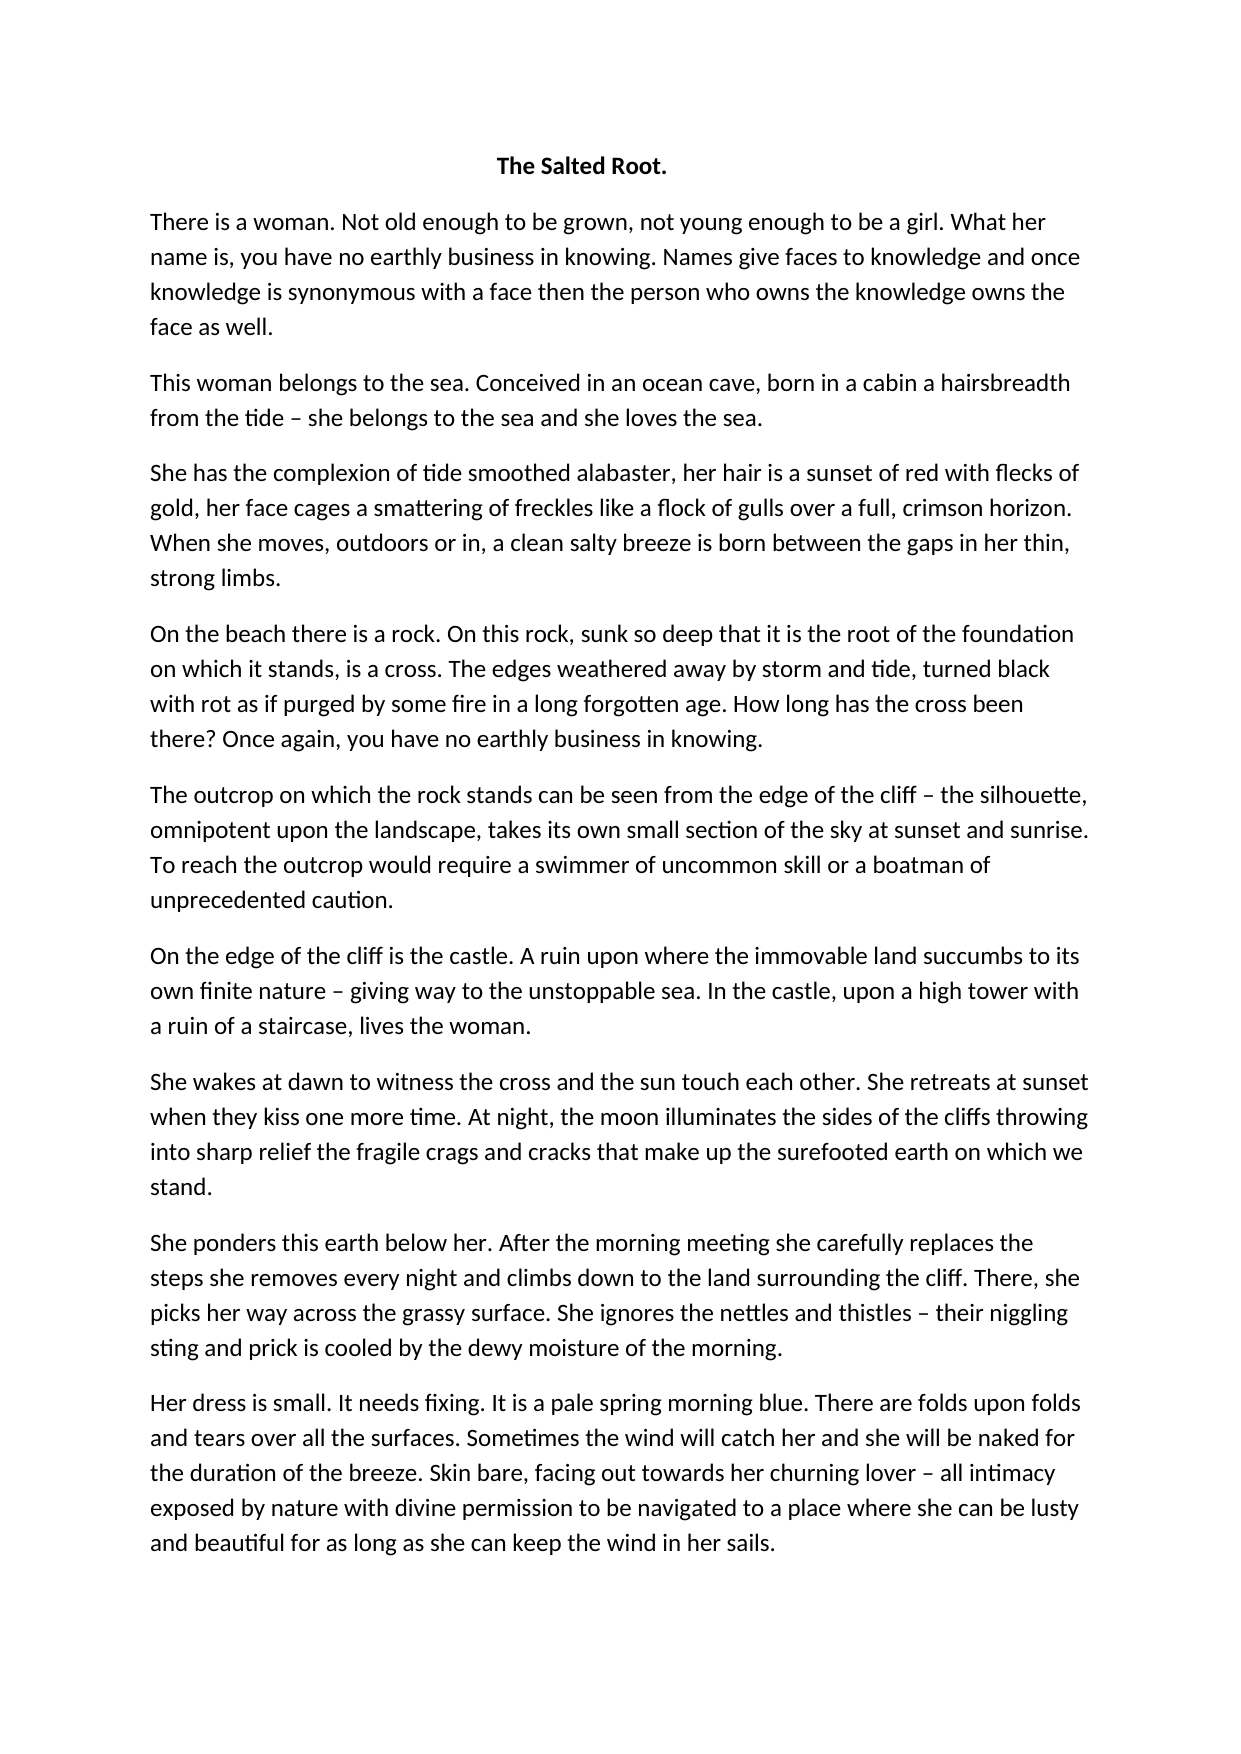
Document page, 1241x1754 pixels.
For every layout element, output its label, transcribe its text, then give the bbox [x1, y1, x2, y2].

text This woman belongs to the sea. Conceived in an ocean cave, born in a cabin a hairsbreadth from the tide – she belongs to the sea and she loves the sea. [150, 367, 1090, 432]
text There is a woman. Not old enough to be grown, not young enough to be a girl. What her name is, you have no earthly business in knowing. Names give faces to knowledge and once knowledge is synonymous with a face then the person who owns the knowledge owns the face as well. [150, 206, 1090, 341]
text The outcrop on which the rock stands can be seen from the edge of the cliff – the silhouette, omnipotent upon the landscape, takes its own small section of the sky at sunset and sunrise. To reach the outcrop would require a swimmer of uncommon skill or a boatman of unprecedented caution. [150, 779, 1090, 915]
text On the beach there is a rock. On this rock, sunk so deep that it is the root of the foundation on which it stands, is a cross. The edges weathered away by storm and tide, turned black with rot as if purged by some fire in a long forgotten age. How long has the cross been there? Once again, you have no earthly business in knowing. [150, 618, 1090, 754]
text Her dress is small. It needs fixing. It is a pale spring morning blue. There are folds upon folds and tears over all the surfaces. Sometimes the wind will catch her and she will be naked for the duration of the breeze. Skin bare, facing out towards her churning lover – all intimacy exposed by nature with divine permission to be navigated to a place where she can be lusty and beautiful for as long as she can keep the wind in her sails. [150, 1387, 1090, 1558]
text She ponders this earth below her. After the morning meeting she carefully replaces the steps she removes every night and climbs down to the land surrounding the cliff. There, she picks her way across the grassy surface. She ignores the nettles and thistles – their niggling sting and prick is cooled by the dewy moisture of the morning. [150, 1227, 1090, 1362]
text On the edge of the cliff is the castle. A ruin upon where the immovable land succumbs to its own finite nature – giving way to the unstoppable sea. In the castle, upon a high tower with a ruin of a staircase, lives the woman. [150, 940, 1090, 1041]
text She wakes at dawn to witness the cross and the sun touch each other. She retreats at sunset when they kiss one more time. At night, the moon illuminates the sides of the cliffs throwing into sharp relief the fragile crags and cracks that make up the surefooted earth on which we stand. [150, 1066, 1090, 1201]
text The Salted Root. [150, 150, 1090, 181]
text She has the complexion of tide smoothed alabaster, her hair is a sunset of red with flecks of gold, her face cages a smattering of freckles like a flock of gulls over a full, crimson horizon. When she moves, outdoors or in, a clean salty breeze is born between the gaps in her thin, strong limbs. [150, 457, 1090, 593]
